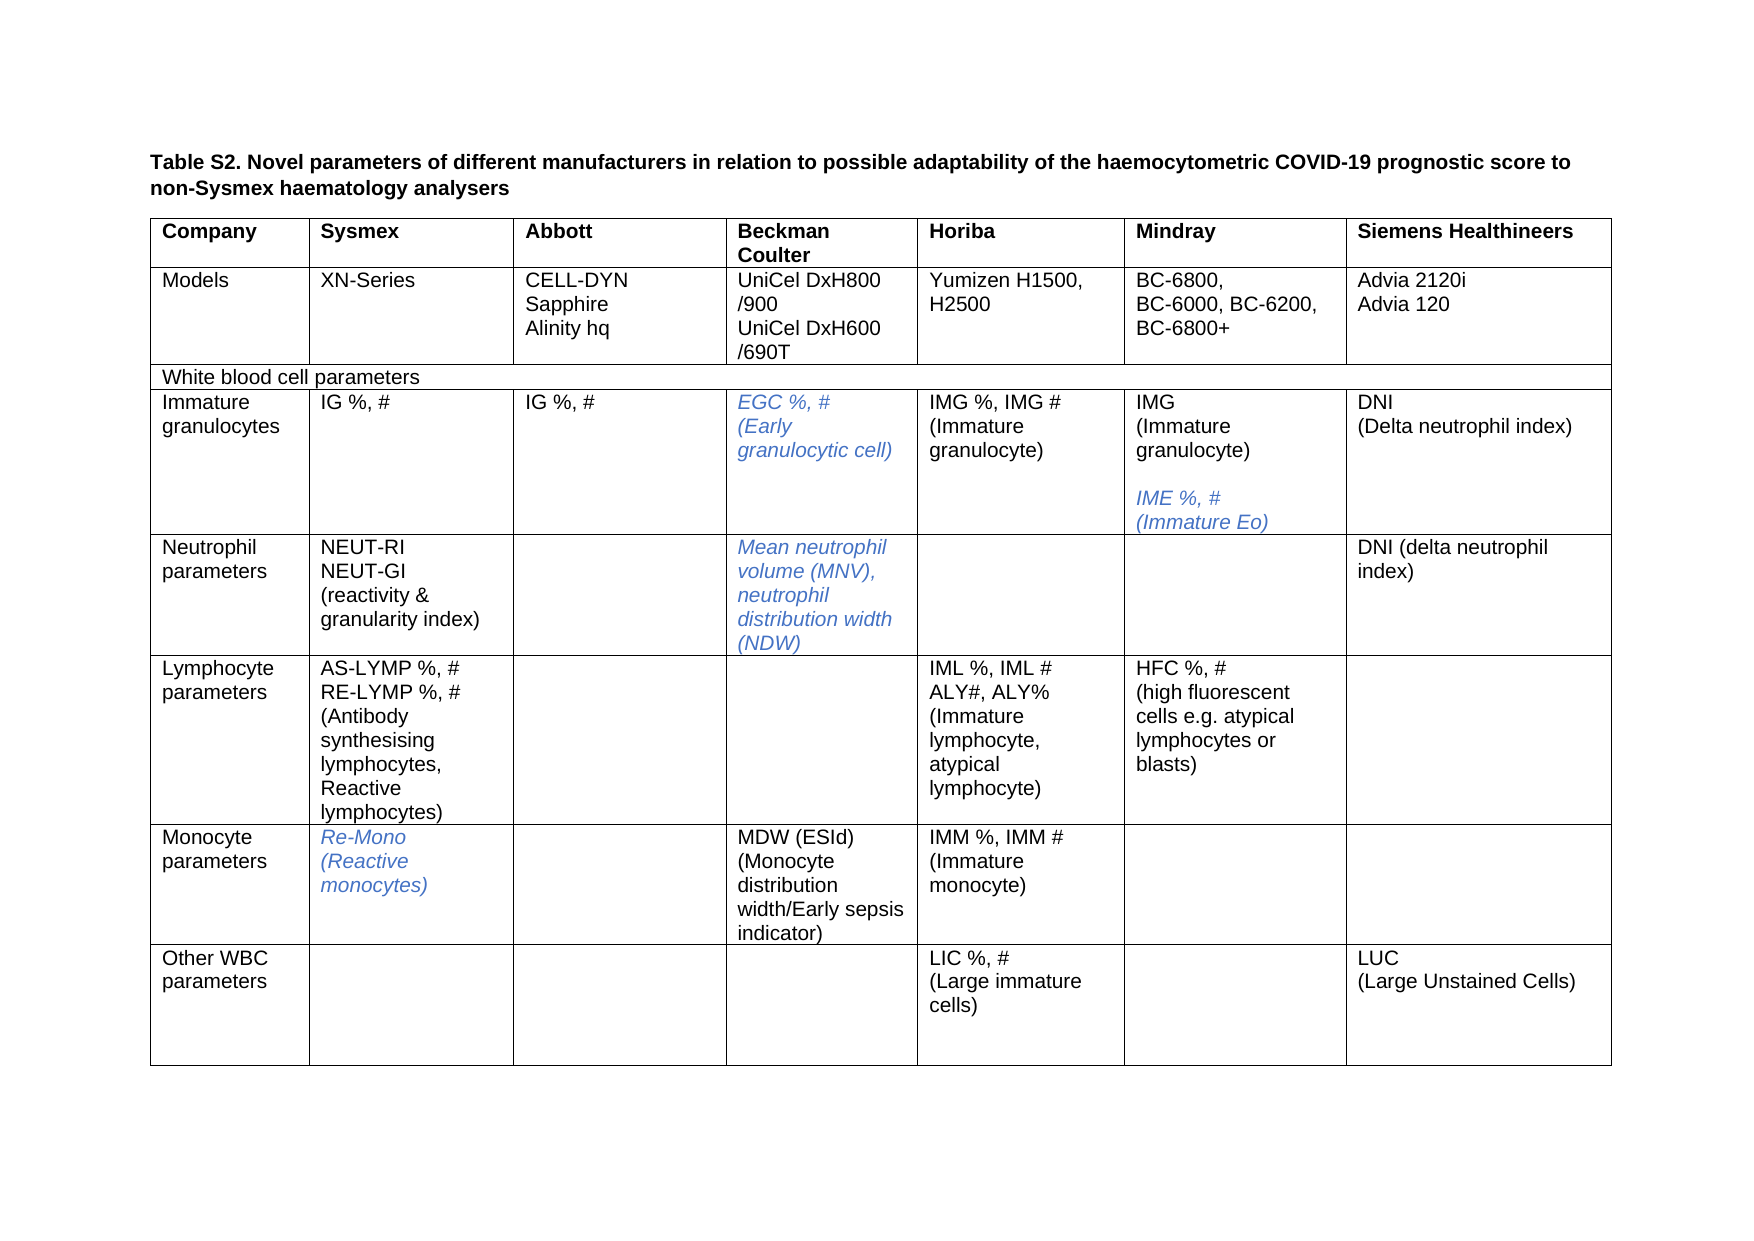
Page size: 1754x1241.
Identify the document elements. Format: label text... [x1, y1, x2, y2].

table_cell XN-Series [310, 268, 513, 364]
table_cell [1125, 825, 1346, 944]
table_cell [514, 825, 726, 944]
table_header Horiba [918, 219, 1124, 267]
table_cell IG %, # [310, 390, 513, 534]
table_cell DNI (delta neutrophil index) [1347, 535, 1611, 655]
table_cell [514, 535, 726, 655]
table_cell NEUT-RI NEUT-GI (reactivity & granularity index) [310, 535, 513, 655]
table_header Mindray [1125, 219, 1346, 267]
table_header Siemens Healthineers [1347, 219, 1611, 267]
text Table S2. Novel parameters of different manufacturers in relation to possible adaptability of the haemocytometric COVID-19 prognostic score to non-Sysmex haematology analysers [150, 150, 1604, 200]
table_cell [918, 535, 1124, 655]
table_cell DNI (Delta neutrophil index) [1347, 390, 1611, 534]
table_header Sysmex [310, 219, 513, 267]
table_cell IMG %, IMG # (Immature granulocyte) [918, 390, 1124, 534]
table_cell LIC %, # (Large immature cells) [918, 945, 1124, 1065]
table_cell IMG (Immature granulocyte) IME %, # (Immature Eo) [1125, 390, 1346, 534]
table_cell Yumizen H1500, H2500 [918, 268, 1124, 364]
table_cell Neutrophil parameters [151, 535, 309, 655]
table_header Company [151, 219, 309, 267]
table_cell Re-Mono (Reactive monocytes) [310, 825, 513, 944]
table_cell IML %, IML # ALY#, ALY% (Immature lymphocyte, atypical lymphocyte) [918, 656, 1124, 823]
table_cell [514, 656, 726, 823]
table_cell [727, 656, 917, 823]
table_cell EGC %, # (Early granulocytic cell) [727, 390, 917, 534]
table_cell HFC %, # (high fluorescent cells e.g. atypical lymphocytes or blasts) [1125, 656, 1346, 823]
table_header Beckman Coulter [727, 219, 917, 267]
table_cell [310, 945, 513, 1065]
table_cell [1125, 945, 1346, 1065]
table_cell [1347, 656, 1611, 823]
table_cell [1125, 535, 1346, 655]
table_cell [727, 945, 917, 1065]
table_cell Lymphocyte parameters [151, 656, 309, 823]
table_cell IMM %, IMM # (Immature monocyte) [918, 825, 1124, 944]
table_cell [1347, 825, 1611, 944]
table_cell AS-LYMP %, # RE-LYMP %, # (Antibody synthesising lymphocytes, Reactive lymphocytes) [310, 656, 513, 823]
table_cell BC-6800, BC-6000, BC-6200, BC-6800+ [1125, 268, 1346, 364]
table_cell CELL-DYN Sapphire Alinity hq [514, 268, 726, 364]
table_cell Other WBC parameters [151, 945, 309, 1065]
table_cell Advia 2120i Advia 120 [1347, 268, 1611, 364]
table_header Abbott [514, 219, 726, 267]
table_cell IG %, # [514, 390, 726, 534]
table_cell [514, 945, 726, 1065]
table_cell Monocyte parameters [151, 825, 309, 944]
table_cell UniCel DxH800 /900 UniCel DxH600 /690T [727, 268, 917, 364]
table_cell Models [151, 268, 309, 364]
table_cell MDW (ESId) (Monocyte distribution width/Early sepsis indicator) [727, 825, 917, 944]
table_cell White blood cell parameters [151, 365, 1611, 389]
table_cell Mean neutrophil volume (MNV), neutrophil distribution width (NDW) [727, 535, 917, 655]
table_cell Immature granulocytes [151, 390, 309, 534]
table_cell LUC (Large Unstained Cells) [1347, 945, 1611, 1065]
